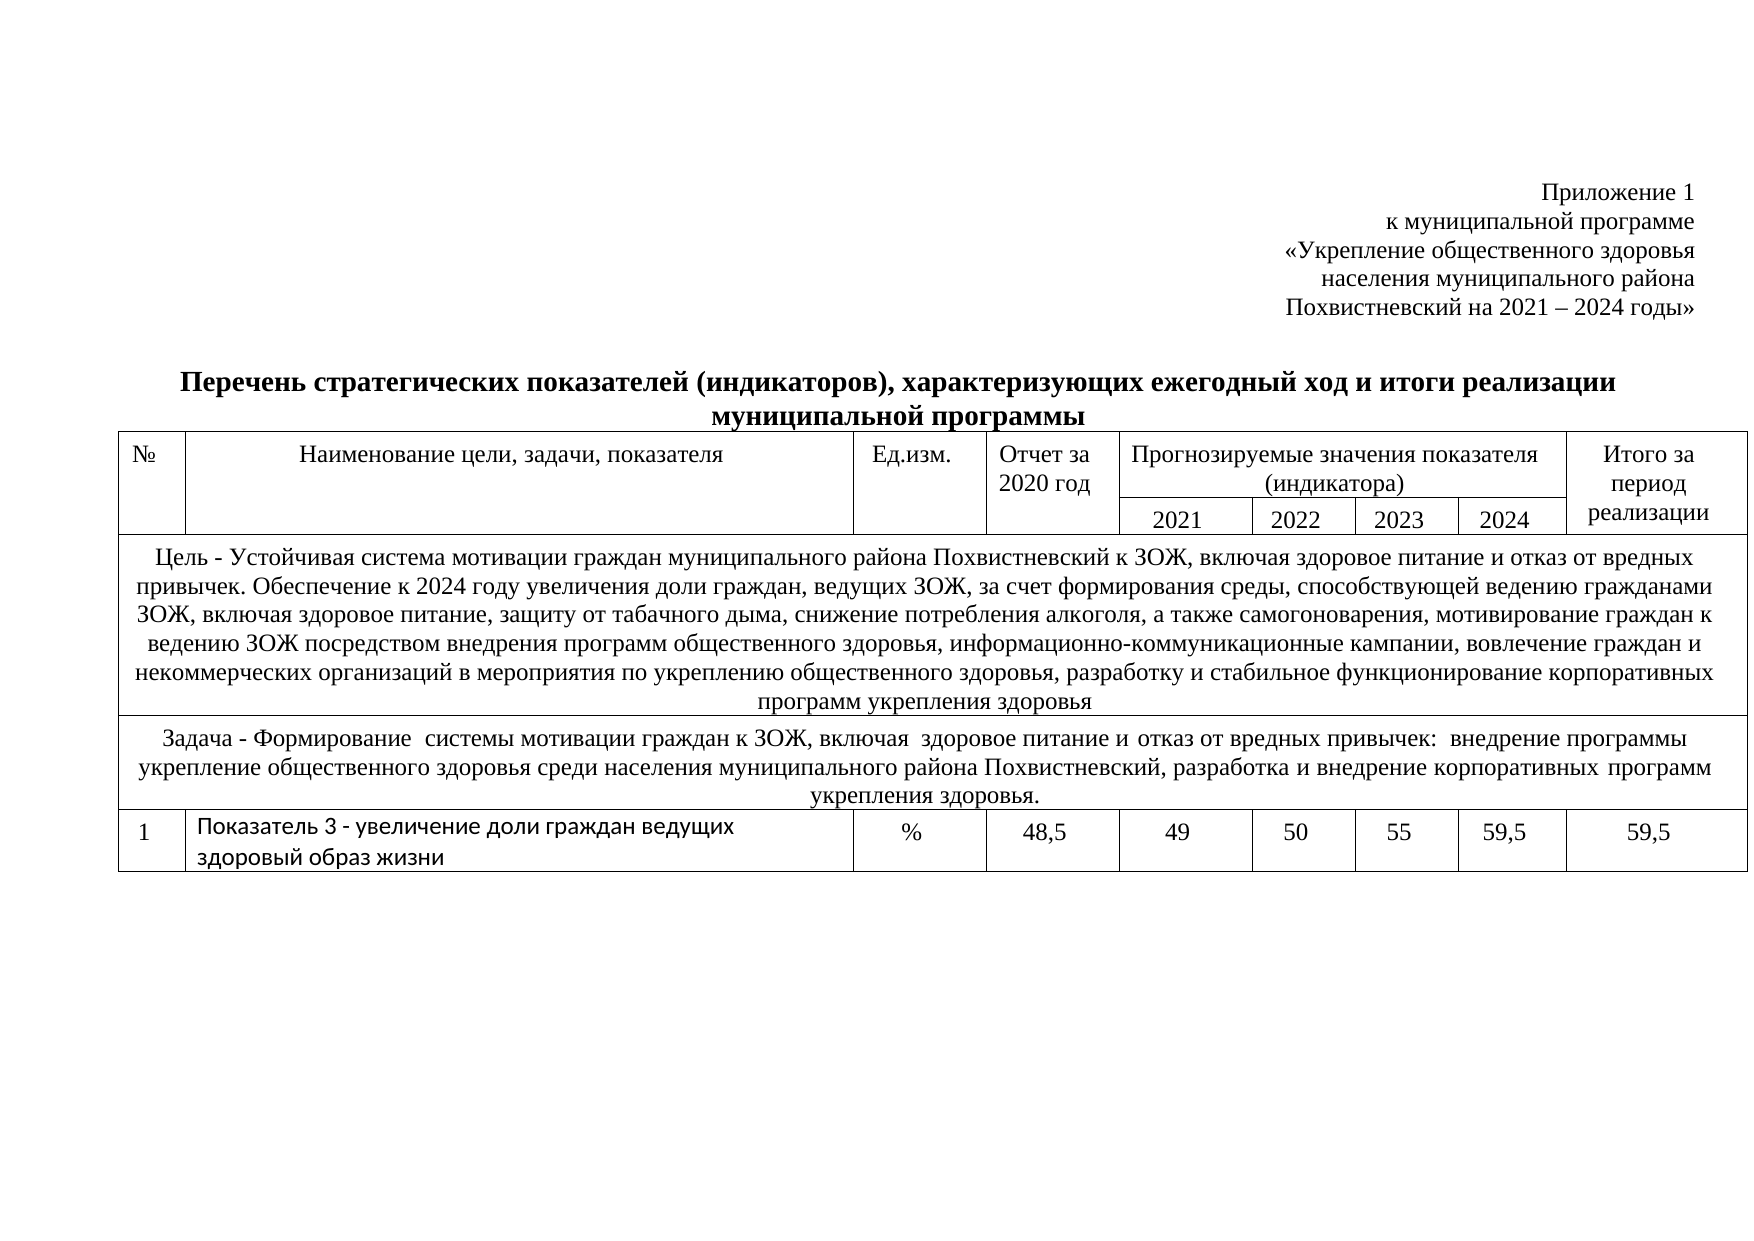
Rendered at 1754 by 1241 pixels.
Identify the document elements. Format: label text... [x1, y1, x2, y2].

table_cell 2024 [1459, 498, 1566, 534]
table_cell 2023 [1356, 498, 1458, 534]
table_cell 50 [1253, 810, 1355, 871]
text Похвистневский на 2021 – 2024 годы» [118, 292, 1695, 321]
table_cell 49 [1120, 810, 1252, 871]
table_header Отчет за 2020 год [987, 432, 1119, 534]
text к муниципальной программе [118, 206, 1695, 235]
table_cell Цель - Устойчивая система мотивации граждан муниципального района Похвистневский к ЗОЖ, включая здоровое питание и отказ от вредных привычек. Обеспечение к 2024 году увеличения доли граждан, ведущих ЗОЖ, за счет формирования среды, способствующей ведению гражданами ЗОЖ, включая здоровое питание, защиту от табачного дыма, снижение потребления алкоголя, а также самогоноварения, мотивирование граждан к ведению ЗОЖ посредством внедрения программ общественного здоровья, информационно-коммуникационные кампании, вовлечение граждан и некоммерческих организаций в мероприятия по укреплению общественного здоровья, разработку и стабильное функционирование корпоративных программ укрепления здоровья [119, 535, 1747, 714]
table_cell 48,5 [987, 810, 1119, 871]
table_cell 2022 [1253, 498, 1355, 534]
table_cell % [854, 810, 986, 871]
table_cell 59,5 [1567, 810, 1747, 871]
table_cell 55 [1356, 810, 1458, 871]
table_cell 2021 [1120, 498, 1252, 534]
table_header № [119, 432, 185, 534]
text Перечень стратегических показателей (индикаторов), характеризующих ежегодный ход и итоги реализации муниципальной программы [118, 364, 1678, 431]
text Приложение 1 [118, 177, 1695, 206]
text населения муниципального района [118, 263, 1695, 292]
table_header Ед.изм. [854, 432, 986, 534]
table_header Итого за период реализации [1567, 432, 1747, 534]
table_cell 1 [119, 810, 185, 871]
table_header Наименование цели, задачи, показателя [186, 432, 853, 534]
table_cell Задача - Формирование системы мотивации граждан к ЗОЖ, включая здоровое питание и отказ от вредных привычек: внедрение программы укрепление общественного здоровья среди населения муниципального района Похвистневский, разработка и внедрение корпоративных программ укрепления здоровья. [119, 716, 1747, 809]
table_header Прогнозируемые значения показателя (индикатора) [1120, 432, 1566, 497]
table_cell Показатель 3 - увеличение доли граждан ведущих здоровый образ жизни [186, 810, 853, 871]
table_cell 59,5 [1459, 810, 1566, 871]
text «Укрепление общественного здоровья [118, 235, 1695, 263]
